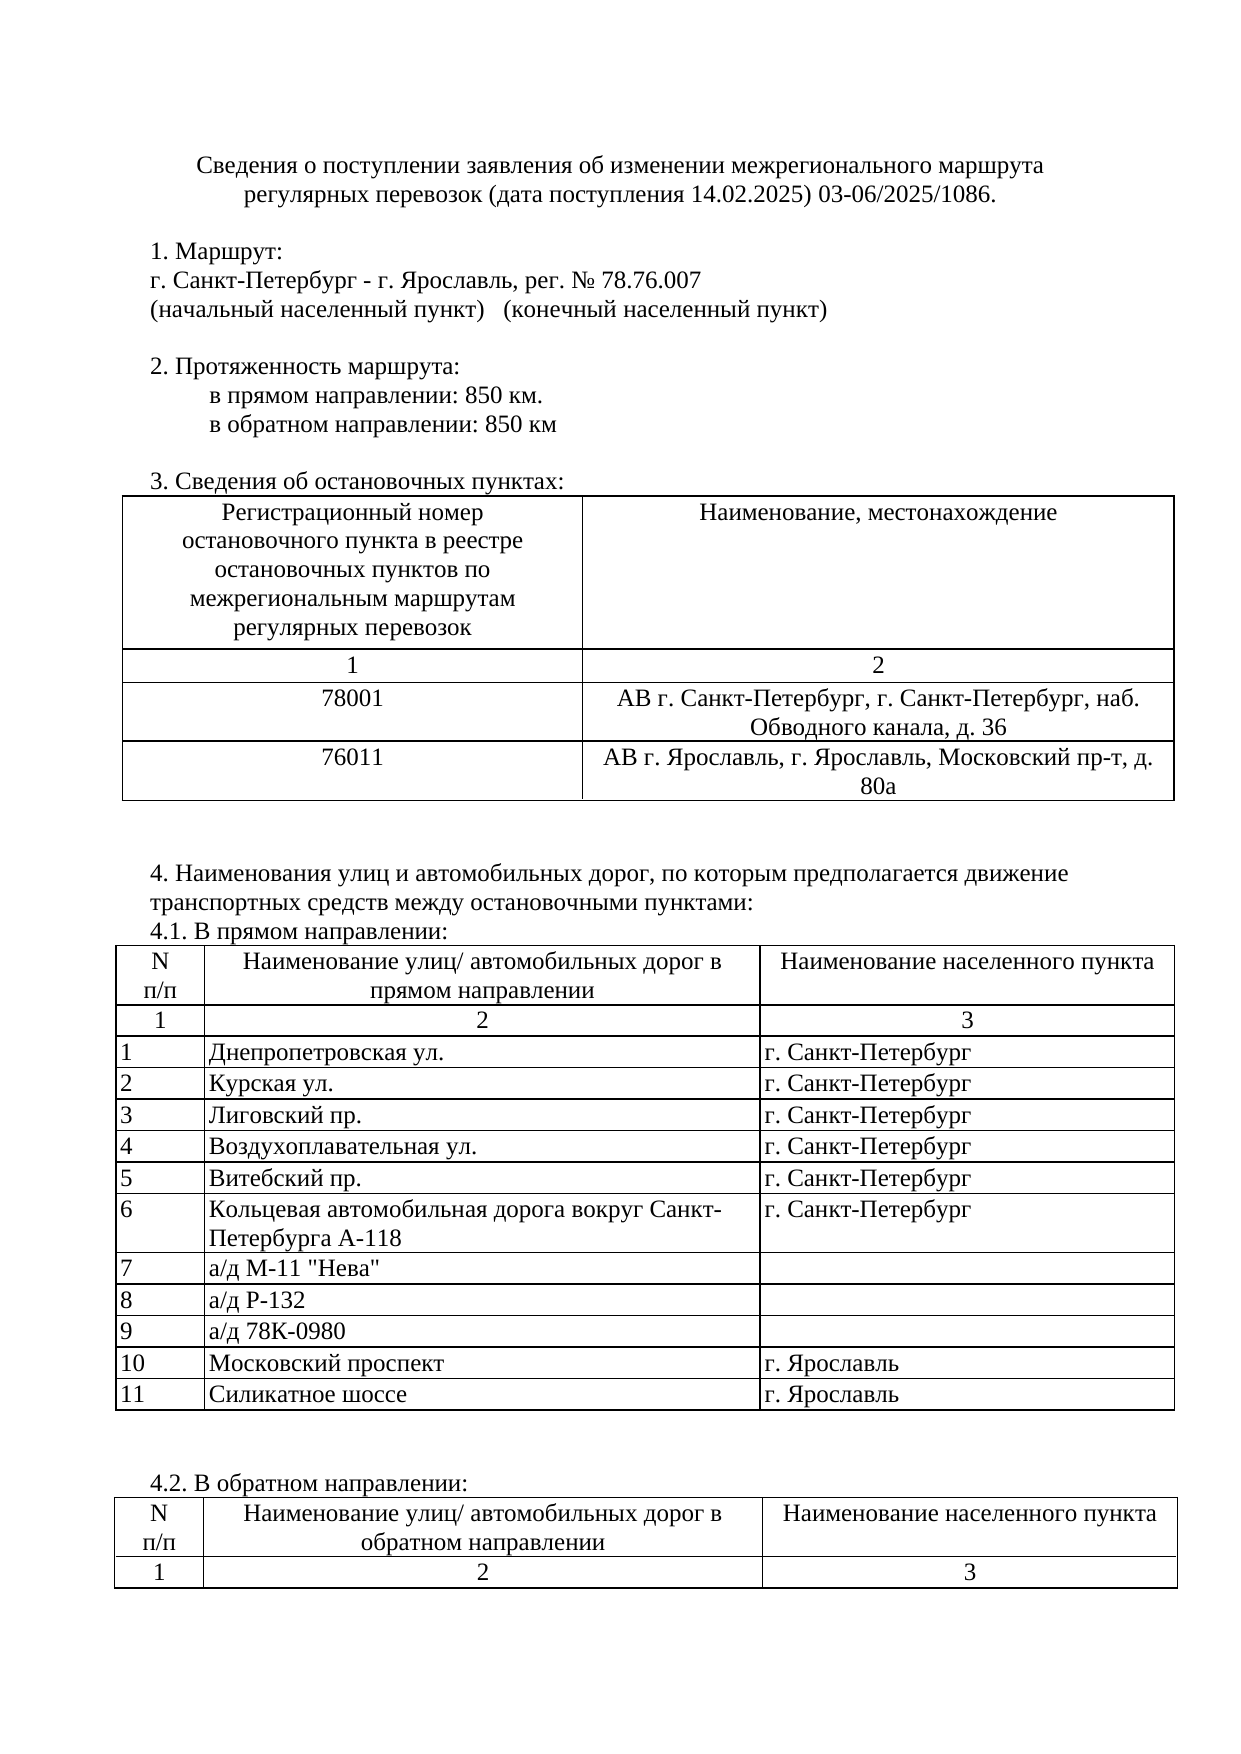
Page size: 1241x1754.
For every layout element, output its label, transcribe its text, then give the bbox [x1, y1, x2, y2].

table_header N п/п [117, 946, 204, 1004]
table_cell 2 [117, 1068, 204, 1098]
table_cell 6 [117, 1194, 204, 1252]
table_cell Силикатное шоссе [205, 1379, 759, 1409]
table_cell 76011 [123, 742, 582, 799]
table_cell г. Ярославль [761, 1348, 1174, 1377]
text 4.2. В обратном направлении: [150, 1468, 1090, 1497]
text Сведения о поступлении заявления об изменении межрегионального маршрута регулярных перевозок (дата поступления 14.02.2025) 03-06/2025/1086. [150, 150, 1090, 207]
table_cell а/д М-11 "Нева" [205, 1253, 759, 1283]
table_header Наименование населенного пункта [763, 1498, 1177, 1556]
table_cell Московский проспект [205, 1348, 759, 1377]
table_header Регистрационный номер остановочного пункта в реестре остановочных пунктов по межрегиональным маршрутам регулярных перевозок [123, 497, 582, 648]
table_cell АВ г. Санкт-Петербург, г. Санкт-Петербург, наб. Обводного канала, д. 36 [583, 683, 1173, 740]
table_cell 3 [763, 1556, 1177, 1587]
table_cell 7 [117, 1253, 204, 1283]
table_cell 11 [117, 1379, 204, 1409]
table_cell г. Санкт-Петербург [761, 1037, 1174, 1067]
table_cell [761, 1316, 1174, 1346]
table_cell а/д 78К-0980 [205, 1316, 759, 1346]
table_cell АВ г. Ярославль, г. Ярославль, Московский пр-т, д. 80а [583, 742, 1173, 799]
text 1. Маршрут: [150, 236, 1090, 265]
table_cell 8 [117, 1285, 204, 1314]
table_cell 1 [117, 1037, 204, 1067]
table_cell 1 [115, 1557, 203, 1587]
table_cell [761, 1253, 1174, 1283]
table_cell 5 [117, 1163, 204, 1193]
table_cell г. Санкт-Петербург [761, 1068, 1174, 1098]
text 4.1. В прямом направлении: [150, 916, 1090, 945]
table_cell 2 [205, 1006, 759, 1035]
table_header Наименование, местонахождение [583, 497, 1173, 648]
table_cell а/д Р-132 [205, 1285, 759, 1314]
table_cell Кольцевая автомобильная дорога вокруг Санкт-Петербурга А-118 [205, 1194, 759, 1252]
table_header N п/п [115, 1498, 203, 1556]
text 3. Сведения об остановочных пунктах: [150, 466, 1090, 495]
table_cell Витебский пр. [205, 1163, 759, 1193]
table_cell [761, 1285, 1174, 1314]
table_cell 2 [204, 1557, 762, 1587]
table_cell г. Ярославль [761, 1379, 1174, 1409]
table_cell 3 [117, 1100, 204, 1130]
table_cell 10 [117, 1348, 204, 1377]
table_cell Курская ул. [205, 1068, 759, 1098]
table_header Наименование улиц/ автомобильных дорог в прямом направлении [205, 946, 759, 1004]
table_header Наименование улиц/ автомобильных дорог в обратном направлении [204, 1498, 762, 1556]
text в прямом направлении: 850 км. [150, 380, 1090, 409]
text в обратном направлении: 850 км [150, 409, 1090, 437]
table_cell г. Санкт-Петербург [761, 1194, 1174, 1252]
table_cell 9 [117, 1316, 204, 1346]
table_cell Днепропетровская ул. [205, 1037, 759, 1067]
table_cell 3 [761, 1006, 1174, 1035]
text 2. Протяженность маршрута: [150, 351, 1090, 380]
text 4. Наименования улиц и автомобильных дорог, по которым предполагается движение транспортных средств между остановочными пунктами: [150, 858, 1090, 916]
table_cell Лиговский пр. [205, 1100, 759, 1130]
table_cell Воздухоплавательная ул. [205, 1131, 759, 1161]
table_header Наименование населенного пункта [761, 946, 1174, 1004]
table_cell г. Санкт-Петербург [761, 1163, 1174, 1193]
table_cell 1 [123, 650, 582, 681]
table_cell г. Санкт-Петербург [761, 1100, 1174, 1130]
table_cell 4 [117, 1131, 204, 1161]
table_cell г. Санкт-Петербург [761, 1131, 1174, 1161]
table_cell 2 [583, 650, 1173, 681]
text г. Санкт-Петербург - г. Ярославль, рег. № 78.76.007 [150, 265, 1090, 294]
text (начальный населенный пункт) (конечный населенный пункт) [150, 294, 1090, 322]
table_cell 78001 [123, 683, 582, 740]
table_cell 1 [117, 1006, 204, 1035]
